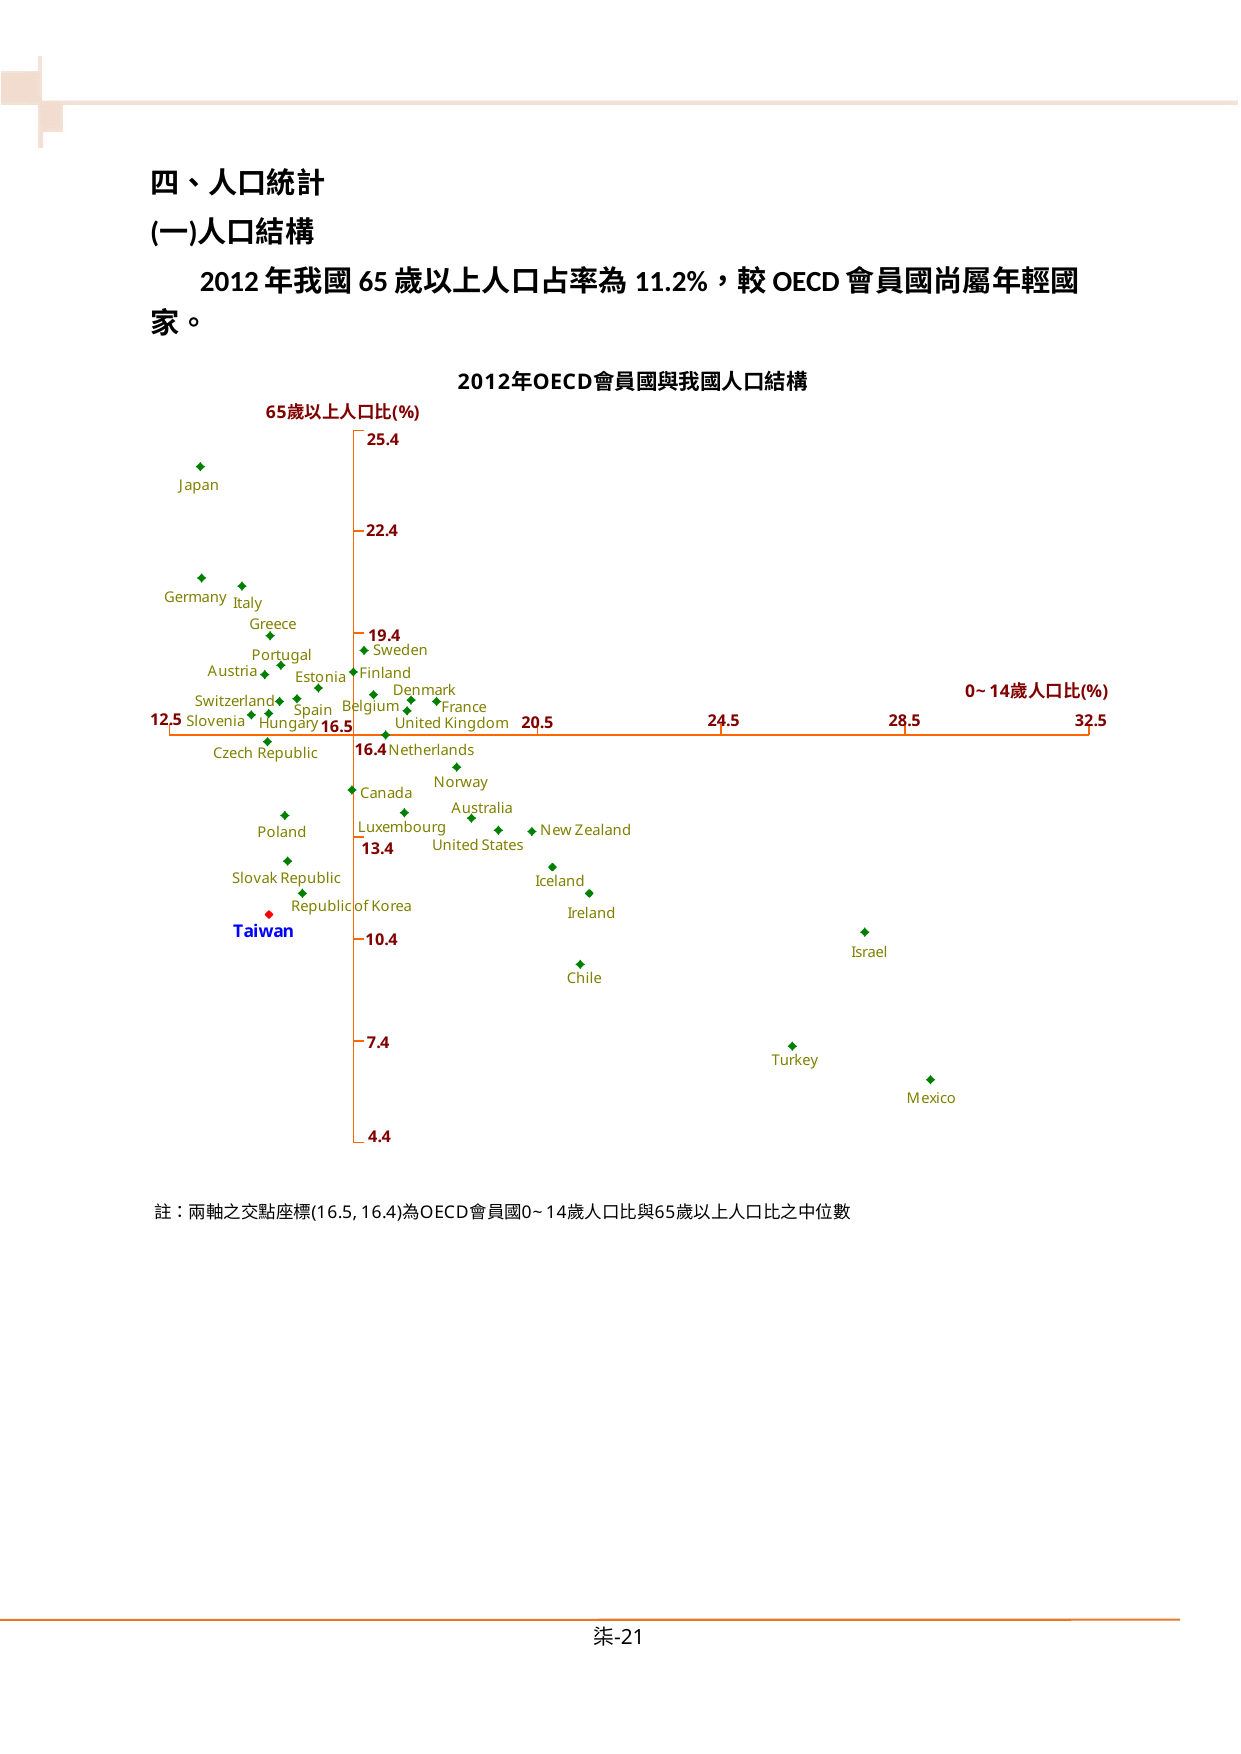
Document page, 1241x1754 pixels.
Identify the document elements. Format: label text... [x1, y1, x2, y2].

subtitle (一)人口結構 [150, 209, 1087, 251]
subtitle 四、人口統計 [150, 160, 1087, 202]
text 2012年我國65歲以上人口占率為11.2%，較OECD會員國尚屬年輕國家。 [150, 257, 1080, 342]
